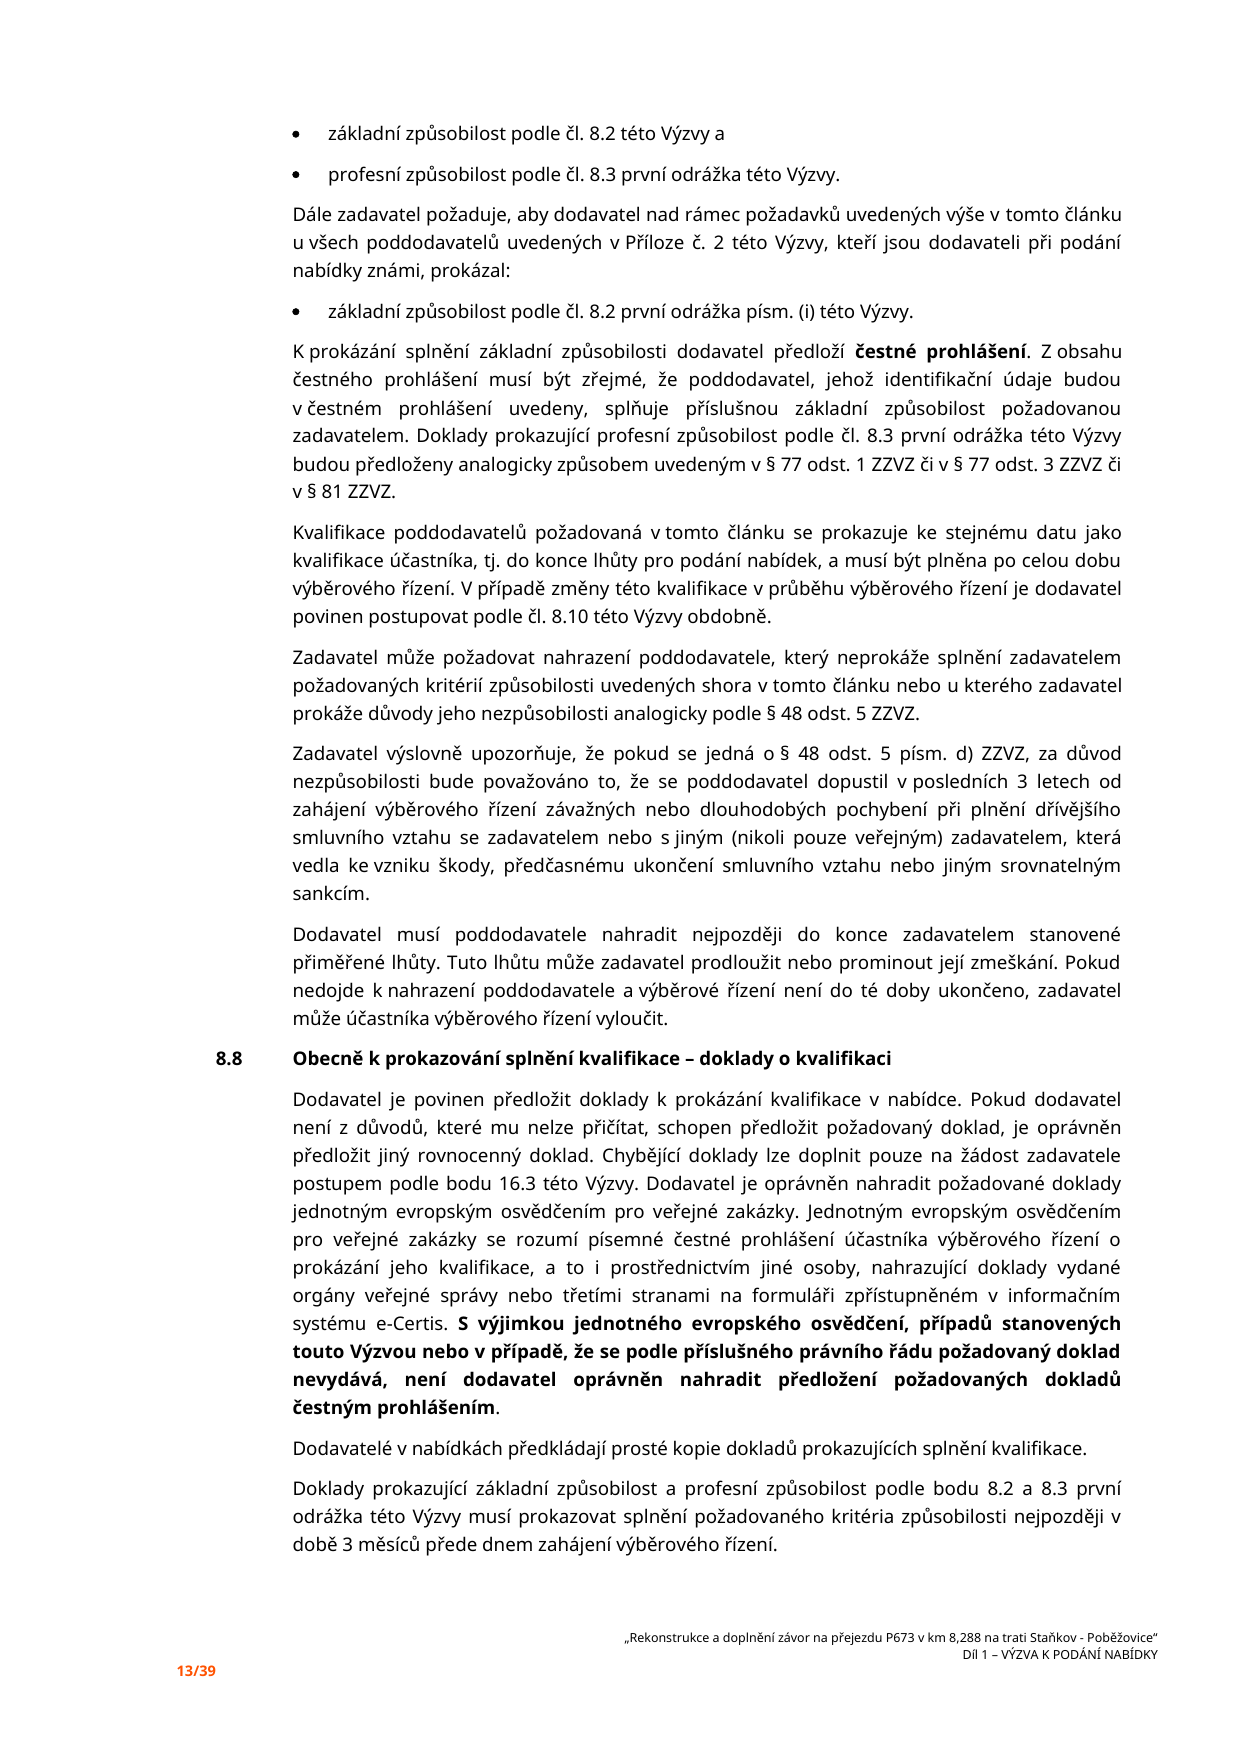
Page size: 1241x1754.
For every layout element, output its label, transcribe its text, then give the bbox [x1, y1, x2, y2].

text Dodavatelé v nabídkách předkládají prosté kopie dokladů prokazujících splnění kvalifikace. [292, 1435, 1122, 1461]
text K prokázání splnění základní způsobilosti dodavatel předloží čestné prohlášení. Z obsahu čestného prohlášení musí být zřejmé, že poddodavatel, jehož identifikační údaje budou v čestném prohlášení uvedeny, splňuje příslušnou základní způsobilost požadovanou zadavatelem. Doklady prokazující profesní způsobilost podle čl. 8.3 první odrážka této Výzvy budou předloženy analogicky způsobem uvedeným v § 77 odst. 1 ZZVZ či v § 77 odst. 3 ZZVZ či v § 81 ZZVZ. [292, 339, 1122, 504]
text Zadavatel výslovně upozorňuje, že pokud se jedná o § 48 odst. 5 písm. d) ZZVZ, za důvod nezpůsobilosti bude považováno to, že se poddodavatel dopustil v posledních 3 letech od zahájení výběrového řízení závažných nebo dlouhodobých pochybení při plnění dřívějšího smluvního vztahu se zadavatelem nebo s jiným (nikoli pouze veřejným) zadavatelem, která vedla ke vzniku škody, předčasnému ukončení smluvního vztahu nebo jiným srovnatelným sankcím. [292, 741, 1122, 906]
text profesní způsobilost podle čl. 8.3 první odrážka této Výzvy. [292, 161, 1122, 187]
list Dodavatel musí poddodavatele nahradit nejpozději do konce zadavatelem stanovené přiměřené lhůty. Tuto lhůtu může zadavatel prodloužit nebo prominout její zmeškání. Pokud nedojde k nahrazení poddodavatele a výběrové řízení není do té doby ukončeno, zadavatel může účastníka výběrového řízení vyloučit. [292, 921, 1122, 1031]
text Obecně k prokazování splnění kvalifikace – doklady o kvalifikaci [216, 1046, 1122, 1071]
text základní způsobilost podle čl. 8.2 první odrážka písm. (i) této Výzvy. [292, 298, 1122, 324]
text Dále zadavatel požaduje, aby dodavatel nad rámec požadavků uvedených výše v tomto článku u všech poddodavatelů uvedených v Příloze č. 2 této Výzvy, kteří jsou dodavateli při podání nabídky známi, prokázal: [292, 202, 1122, 283]
text základní způsobilost podle čl. 8.2 této Výzvy a [292, 121, 1122, 146]
text Kvalifikace poddodavatelů požadovaná v tomto článku se prokazuje ke stejnému datu jako kvalifikace účastníka, tj. do konce lhůty pro podání nabídek, a musí být plněna po celou dobu výběrového řízení. V případě změny této kvalifikace v průběhu výběrového řízení je dodavatel povinen postupovat podle čl. 8.10 této Výzvy obdobně. [292, 519, 1122, 629]
text Zadavatel může požadovat nahrazení poddodavatele, který neprokáže splnění zadavatelem požadovaných kritérií způsobilosti uvedených shora v tomto článku nebo u kterého zadavatel prokáže důvody jeho nezpůsobilosti analogicky podle § 48 odst. 5 ZZVZ. [292, 644, 1122, 726]
text Doklady prokazující základní způsobilost a profesní způsobilost podle bodu 8.2 a 8.3 první odrážka této Výzvy musí prokazovat splnění požadovaného kritéria způsobilosti nejpozději v době 3 měsíců přede dnem zahájení výběrového řízení. [292, 1476, 1122, 1557]
text Dodavatel je povinen předložit doklady k prokázání kvalifikace v nabídce. Pokud dodavatel není z důvodů, které mu nelze přičítat, schopen předložit požadovaný doklad, je oprávněn předložit jiný rovnocenný doklad. Chybějící doklady lze doplnit pouze na žádost zadavatele postupem podle bodu 16.3 této Výzvy. Dodavatel je oprávněn nahradit požadované doklady jednotným evropským osvědčením pro veřejné zakázky. Jednotným evropským osvědčením pro veřejné zakázky se rozumí písemné čestné prohlášení účastníka výběrového řízení o prokázání jeho kvalifikace, a to i prostřednictvím jiné osoby, nahrazující doklady vydané orgány veřejné správy nebo třetími stranami na formuláři zpřístupněném v informačním systému e-Certis. S výjimkou jednotného evropského osvědčení, případů stanovených touto Výzvou nebo v případě, že se podle příslušného právního řádu požadovaný doklad nevydává, není dodavatel oprávněn nahradit předložení požadovaných dokladů čestným prohlášením. [292, 1086, 1122, 1420]
